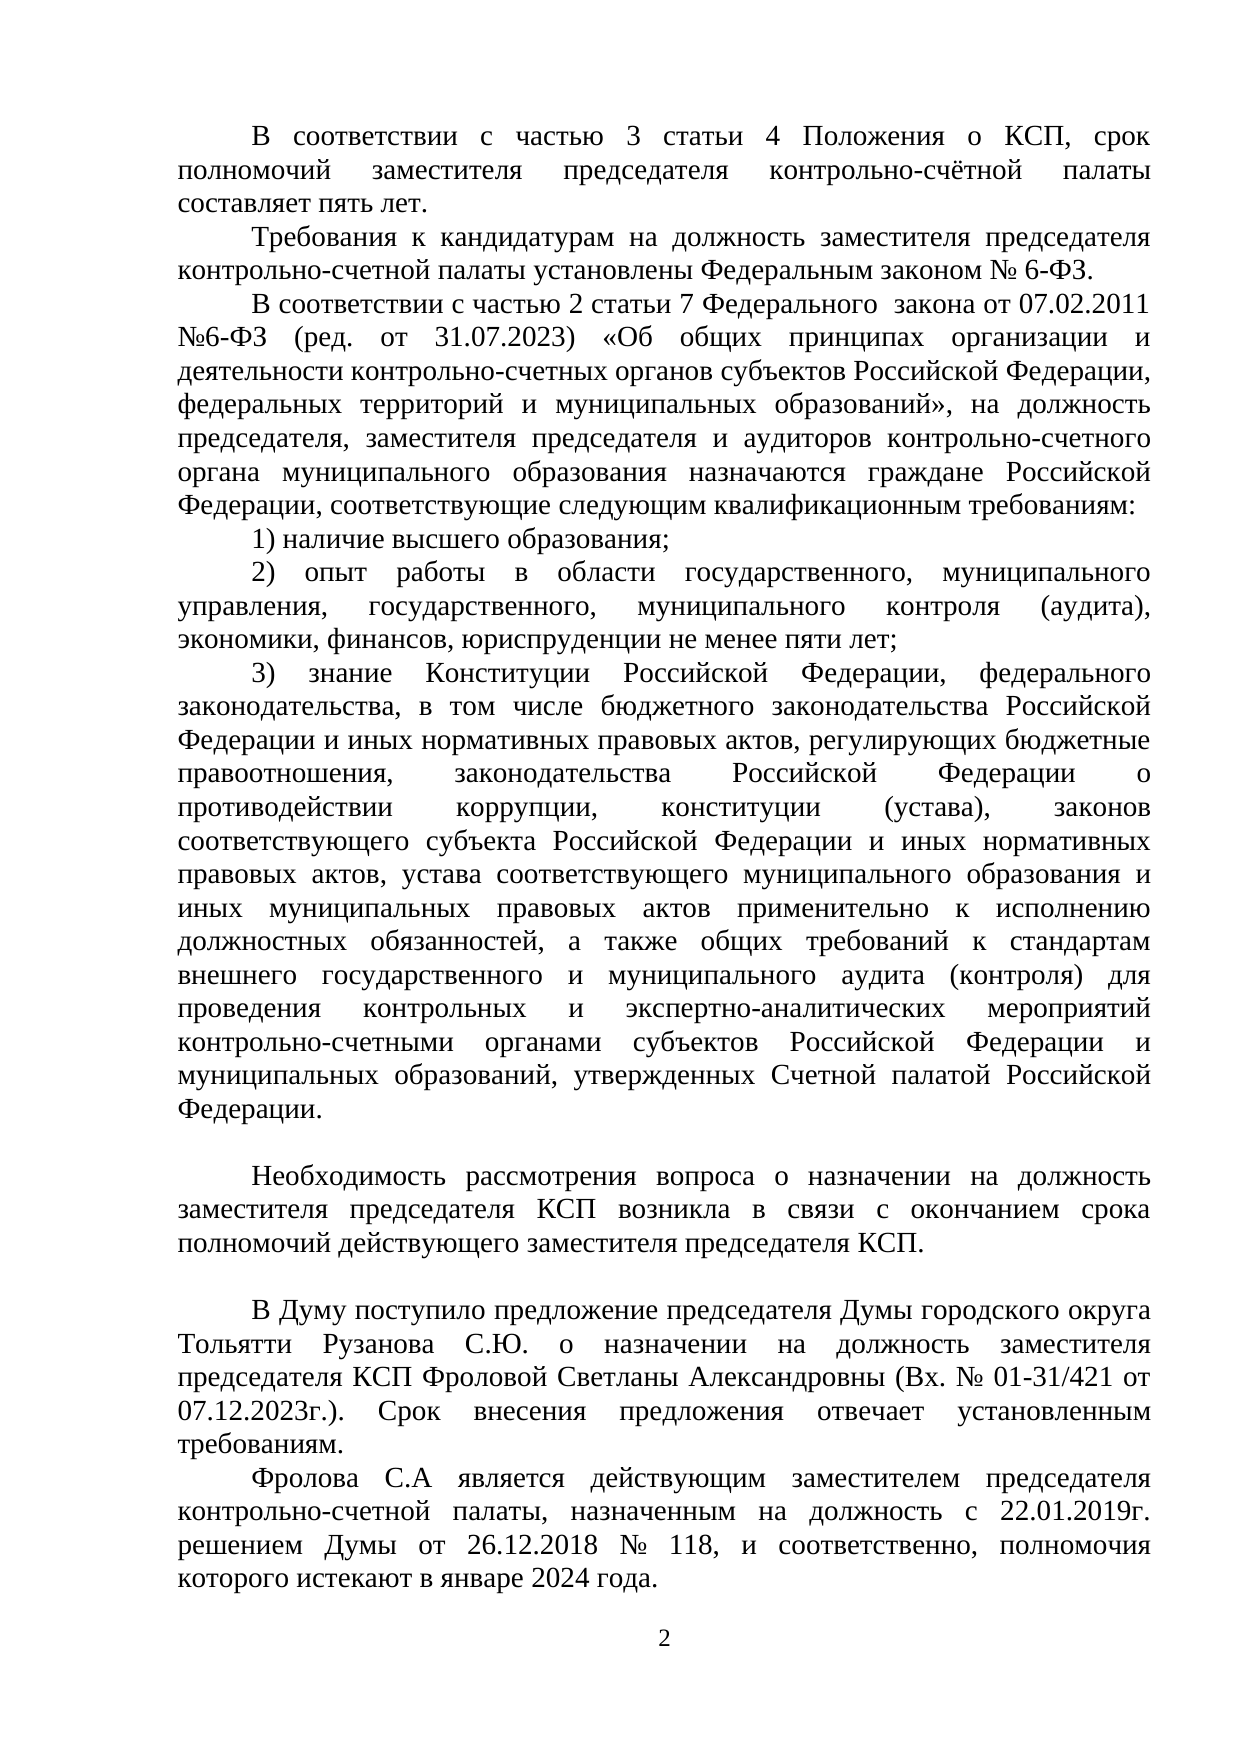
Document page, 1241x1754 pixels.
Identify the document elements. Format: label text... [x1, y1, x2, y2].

text Фролова С.А является действующим заместителем председателя контрольно-счетной палаты, назначенным на должность с 22.01.2019г. решением Думы от 26.12.2018 № 118, и соответственно, полномочия которого истекают в январе 2024 года. [177, 1460, 1152, 1594]
text 2) опыт работы в области государственного, муниципального управления, государственного, муниципального контроля (аудита), экономики, финансов, юриспруденции не менее пяти лет; [177, 554, 1152, 655]
text В Думу поступило предложение председателя Думы городского округа Тольятти Рузанова С.Ю. о назначении на должность заместителя председателя КСП Фроловой Светланы Александровны (Вх. № 01-31/421 от 07.12.2023г.). Срок внесения предложения отвечает установленным требованиям. [177, 1292, 1152, 1460]
text 3) знание Конституции Российской Федерации, федерального законодательства, в том числе бюджетного законодательства Российской Федерации и иных нормативных правовых актов, регулирующих бюджетные правоотношения, законодательства Российской Федерации о противодействии коррупции, конституции (устава), законов соответствующего субъекта Российской Федерации и иных нормативных правовых актов, устава соответствующего муниципального образования и иных муниципальных правовых актов применительно к исполнению должностных обязанностей, а также общих требований к стандартам внешнего государственного и муниципального аудита (контроля) для проведения контрольных и экспертно-аналитических мероприятий контрольно-счетными органами субъектов Российской Федерации и муниципальных образований, утвержденных Счетной палатой Российской Федерации. [177, 655, 1152, 1124]
text Требования к кандидатурам на должность заместителя председателя контрольно-счетной палаты установлены Федеральным законом № 6-ФЗ. [177, 219, 1152, 286]
text Необходимость рассмотрения вопроса о назначении на должность заместителя председателя КСП возникла в связи с окончанием срока полномочий действующего заместителя председателя КСП. [177, 1158, 1152, 1259]
text В соответствии с частью 2 статьи 7 Федерального закона от 07.02.2011 №6-ФЗ (ред. от 31.07.2023) «Об общих принципах организации и деятельности контрольно-счетных органов субъектов Российской Федерации, федеральных территорий и муниципальных образований», на должность председателя, заместителя председателя и аудиторов контрольно-счетного органа муниципального образования назначаются граждане Российской Федерации, соответствующие следующим квалификационным требованиям: [177, 286, 1152, 521]
text 1) наличие высшего образования; [177, 521, 1152, 554]
text В соответствии с частью 3 статьи 4 Положения о КСП, срок полномочий заместителя председателя контрольно-счётной палаты составляет пять лет. [177, 118, 1152, 219]
